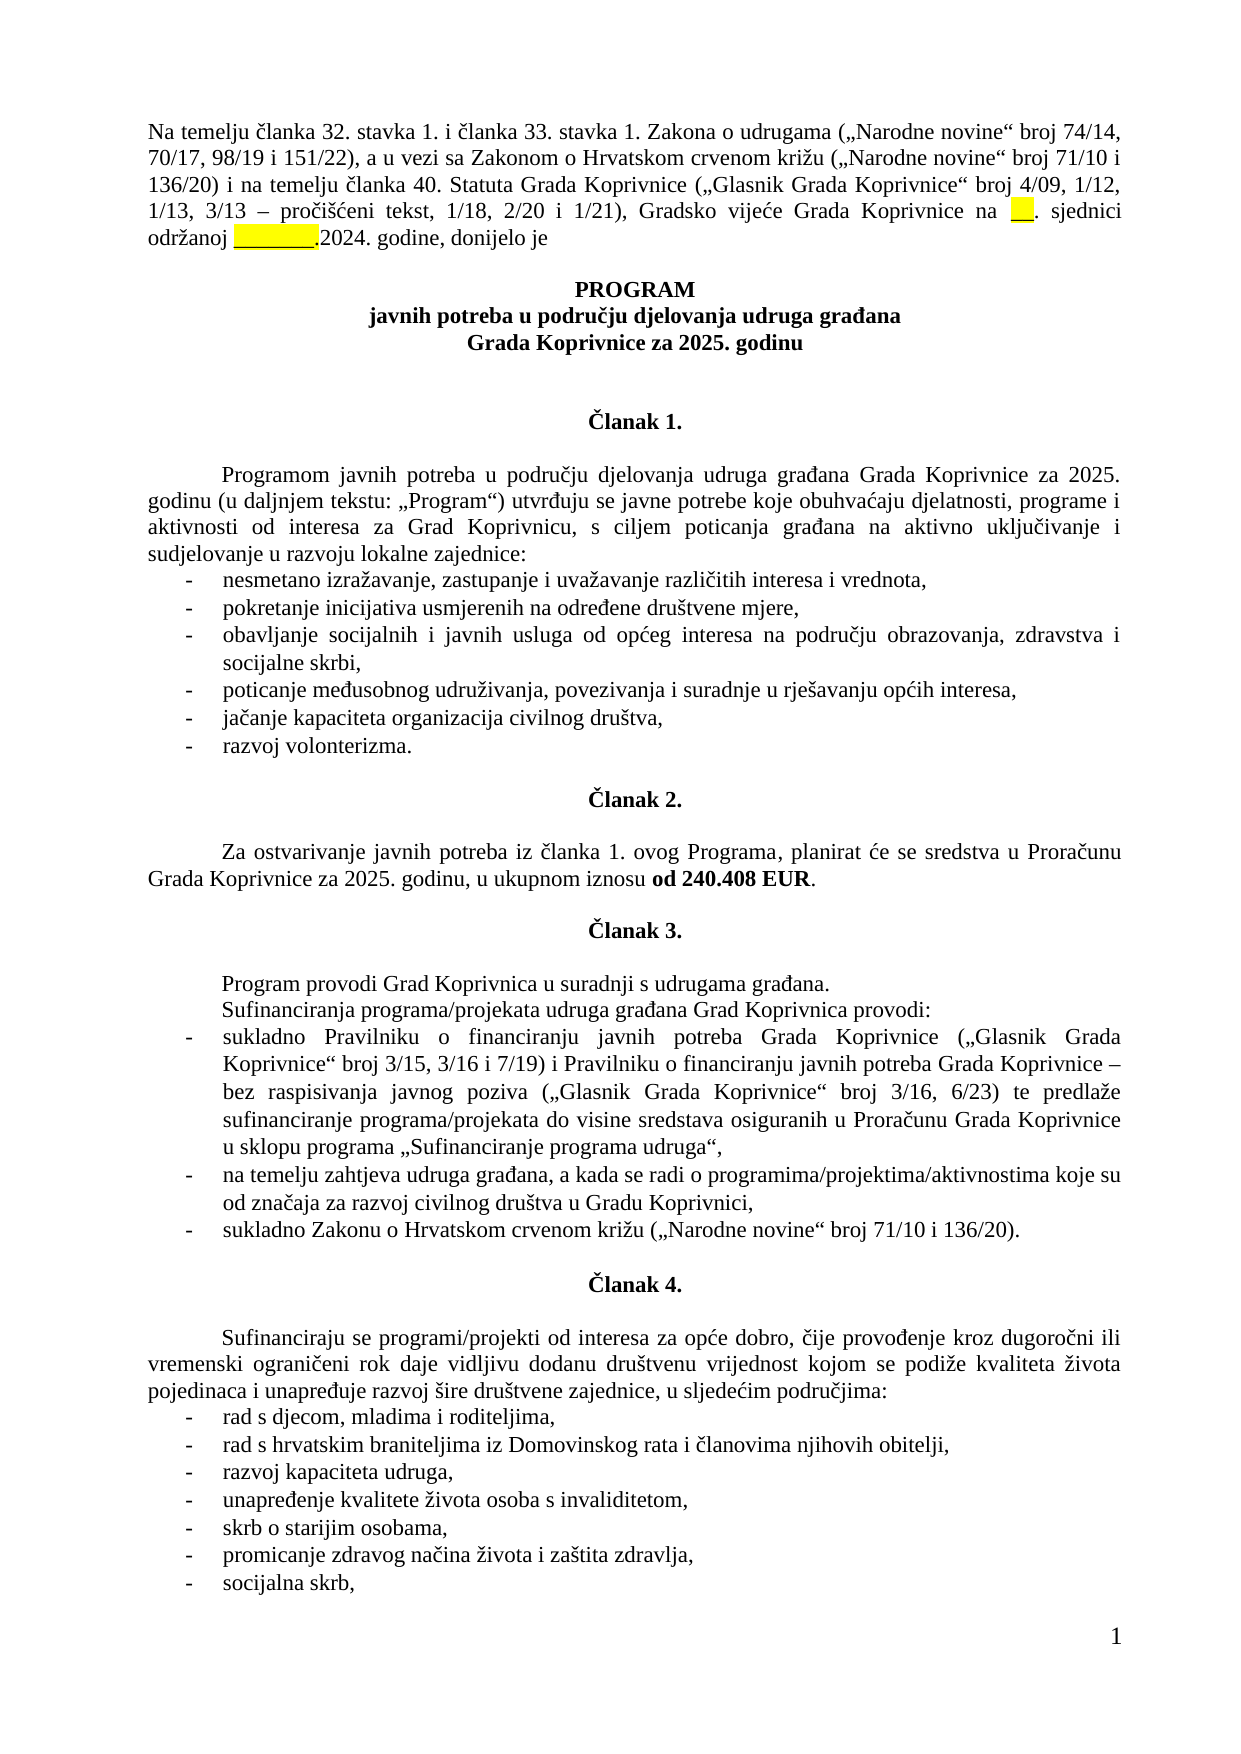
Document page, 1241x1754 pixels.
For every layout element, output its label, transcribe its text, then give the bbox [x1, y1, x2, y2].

text Članak 1. [148, 408, 1122, 434]
list unapređenje kvalitete života osoba s invaliditetom, [185, 1486, 1122, 1512]
list rad s hrvatskim braniteljima iz Domovinskog rata i članovima njihovih obitelji, [185, 1431, 1122, 1457]
text Sufinanciraju se programi/projekti od interesa za opće dobro, čije provođenje kroz dugoročni ili vremenski ograničeni rok daje vidljivu dodanu društvenu vrijednost kojom se podiže kvaliteta života pojedinaca i unapređuje razvoj šire društvene zajednice, u sljedećim područjima: [148, 1324, 1122, 1403]
text javnih potreba u području djelovanja udruga građana [148, 303, 1122, 329]
list jačanje kapaciteta organizacija civilnog društva, [185, 704, 1122, 731]
list poticanje međusobnog udruživanja, povezivanja i suradnje u rješavanju općih interesa, [185, 677, 1122, 703]
text Za ostvarivanje javnih potreba iz članka 1. ovog Programa, planirat će se sredstva u Proračunu Grada Koprivnice za 2025. godinu, u ukupnom iznosu od 240.408 EUR. [148, 838, 1122, 891]
text Grada Koprivnice za 2025. godinu [148, 329, 1122, 355]
list razvoj kapaciteta udruga, [185, 1458, 1122, 1485]
text Programom javnih potreba u području djelovanja udruga građana Grada Koprivnice za 2025. godinu (u daljnjem tekstu: „Program“) utvrđuju se javne potrebe koje obuhvaćaju djelatnosti, programe i aktivnosti od interesa za Grad Koprivnicu, s ciljem poticanja građana na aktivno uključivanje i sudjelovanje u razvoju lokalne zajednice: [148, 461, 1122, 566]
text Program provodi Grad Koprivnica u suradnji s udrugama građana. [148, 970, 1122, 997]
text PROGRAM [148, 276, 1122, 303]
list nesmetano izražavanje, zastupanje i uvažavanje različitih interesa i vrednota, [185, 566, 1122, 592]
list na temelju zahtjeva udruga građana, a kada se radi o programima/projektima/aktivnostima koje su od značaja za razvoj civilnog društva u Gradu Koprivnici, [185, 1161, 1122, 1215]
list skrb o starijim osobama, [185, 1513, 1122, 1540]
list socijalna skrb, [185, 1569, 1122, 1595]
text Na temelju članka 32. stavka 1. i članka 33. stavka 1. Zakona o udrugama („Narodne novine“ broj 74/14, 70/17, 98/19 i 151/22), a u vezi sa Zakonom o Hrvatskom crvenom križu („Narodne novine“ broj 71/10 i 136/20) i na temelju članka 40. Statuta Grada Koprivnice („Glasnik Grada Koprivnice“ broj 4/09, 1/12, 1/13, 3/13 – pročišćeni tekst, 1/18, 2/20 i 1/21), Gradsko vijeće Grada Koprivnice na __. sjednici održanoj _______.2024. godine, donijelo je [148, 118, 1122, 250]
list sukladno Pravilniku o financiranju javnih potreba Grada Koprivnice („Glasnik Grada Koprivnice“ broj 3/15, 3/16 i 7/19) i Pravilniku o financiranju javnih potreba Grada Koprivnice – bez raspisivanja javnog poziva („Glasnik Grada Koprivnice“ broj 3/16, 6/23) te predlaže sufinanciranje programa/projekata do visine sredstava osiguranih u Proračunu Grada Koprivnice u sklopu programa „Sufinanciranje programa udruga“, [185, 1023, 1122, 1160]
list pokretanje inicijativa usmjerenih na određene društvene mjere, [185, 594, 1122, 620]
text Članak 3. [148, 917, 1122, 944]
text Sufinanciranja programa/projekata udruga građana Grad Koprivnica provodi: [148, 997, 1122, 1023]
list obavljanje socijalnih i javnih usluga od općeg interesa na području obrazovanja, zdravstva i socijalne skrbi, [185, 621, 1122, 675]
text Članak 2. [148, 786, 1122, 812]
text Članak 4. [148, 1271, 1122, 1298]
list razvoj volonterizma. [185, 732, 1122, 758]
list sukladno Zakonu o Hrvatskom crvenom križu („Narodne novine“ broj 71/10 i 136/20). [185, 1216, 1122, 1242]
list promicanje zdravog načina života i zaštita zdravlja, [185, 1541, 1122, 1567]
list rad s djecom, mladima i roditeljima, [185, 1403, 1122, 1429]
